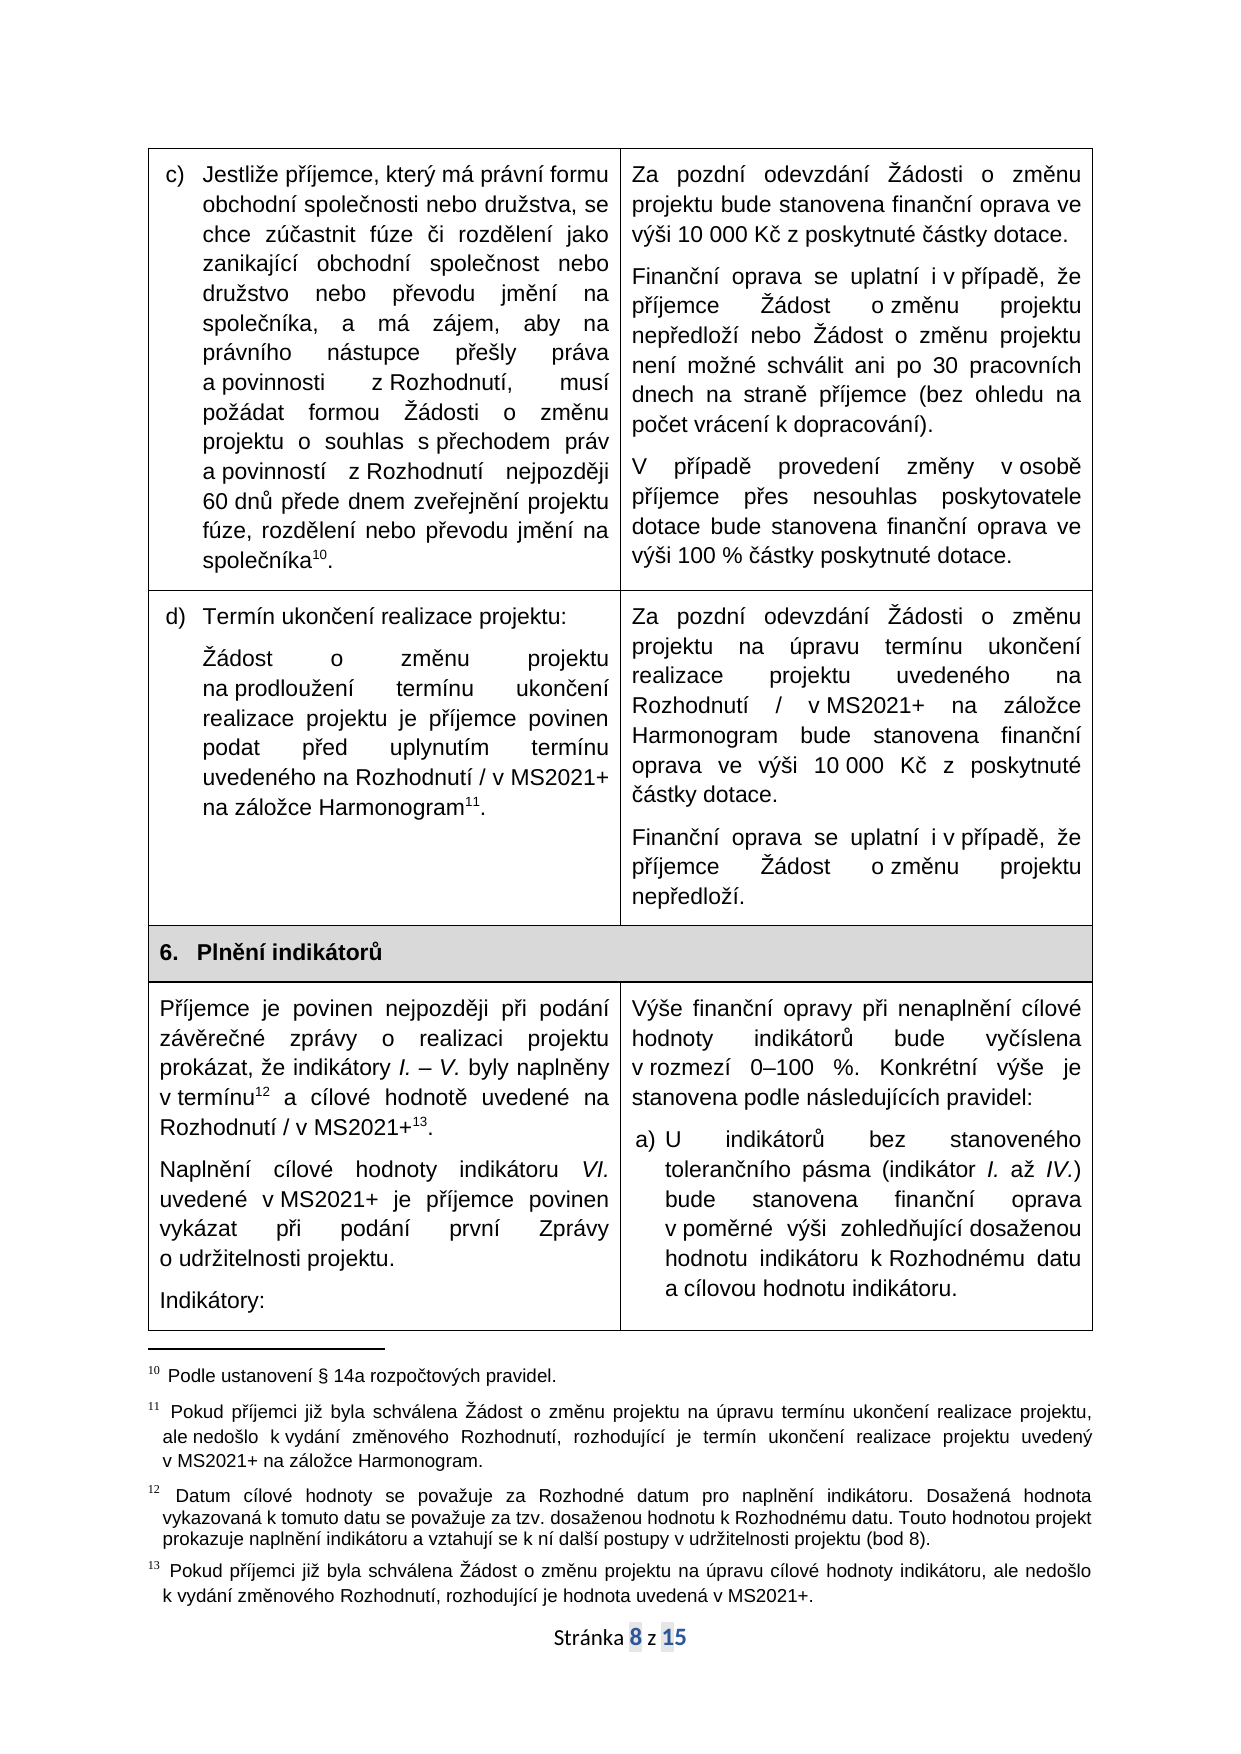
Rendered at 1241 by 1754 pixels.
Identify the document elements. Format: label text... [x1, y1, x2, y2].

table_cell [149, 983, 620, 1329]
table_cell Termín ukončení realizace projektu: Žádost o změnu projektu na prodloužení termínu ukončení realizace projektu je příjemce povinen podat před uplynutím termínu uvedeného na Rozhodnutí / v MS2021+ na záložce Harmonogram. [149, 591, 620, 925]
table_cell Plnění indikátorů [149, 926, 1092, 981]
table_cell Za pozdní odevzdání Žádosti o změnu projektu bude stanovena finanční oprava ve výši 10 000 Kč z poskytnuté částky dotace. Finanční oprava se uplatní i v případě, že příjemce Žádost o změnu projektu nepředloží nebo Žádost o změnu projektu není možné schválit ani po 30 pracovních dnech na straně příjemce (bez ohledu na počet vrácení k dopracování). V případě provedení změny v osobě příjemce přes nesouhlas poskytovatele dotace bude stanovena finanční oprava ve výši 100 % částky poskytnuté dotace. [621, 149, 1092, 589]
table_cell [621, 983, 1092, 1329]
table_cell Jestliže příjemce, který má právní formu obchodní společnosti nebo družstva, se chce zúčastnit fúze či rozdělení jako zanikající obchodní společnost nebo družstvo nebo převodu jmění na společníka, a má zájem, aby na právního nástupce přešly práva a povinnosti z Rozhodnutí, musí požádat formou Žádosti o změnu projektu o souhlas s přechodem práv a povinností z Rozhodnutí nejpozději 60 dnů přede dnem zveřejnění projektu fúze, rozdělení nebo převodu jmění na společníka. [149, 149, 620, 589]
table_cell Za pozdní odevzdání Žádosti o změnu projektu na úpravu termínu ukončení realizace projektu uvedeného na Rozhodnutí / v MS2021+ na záložce Harmonogram bude stanovena finanční oprava ve výši 10 000 Kč z poskytnuté částky dotace. Finanční oprava se uplatní i v případě, že příjemce Žádost o změnu projektu nepředloží. [621, 591, 1092, 925]
